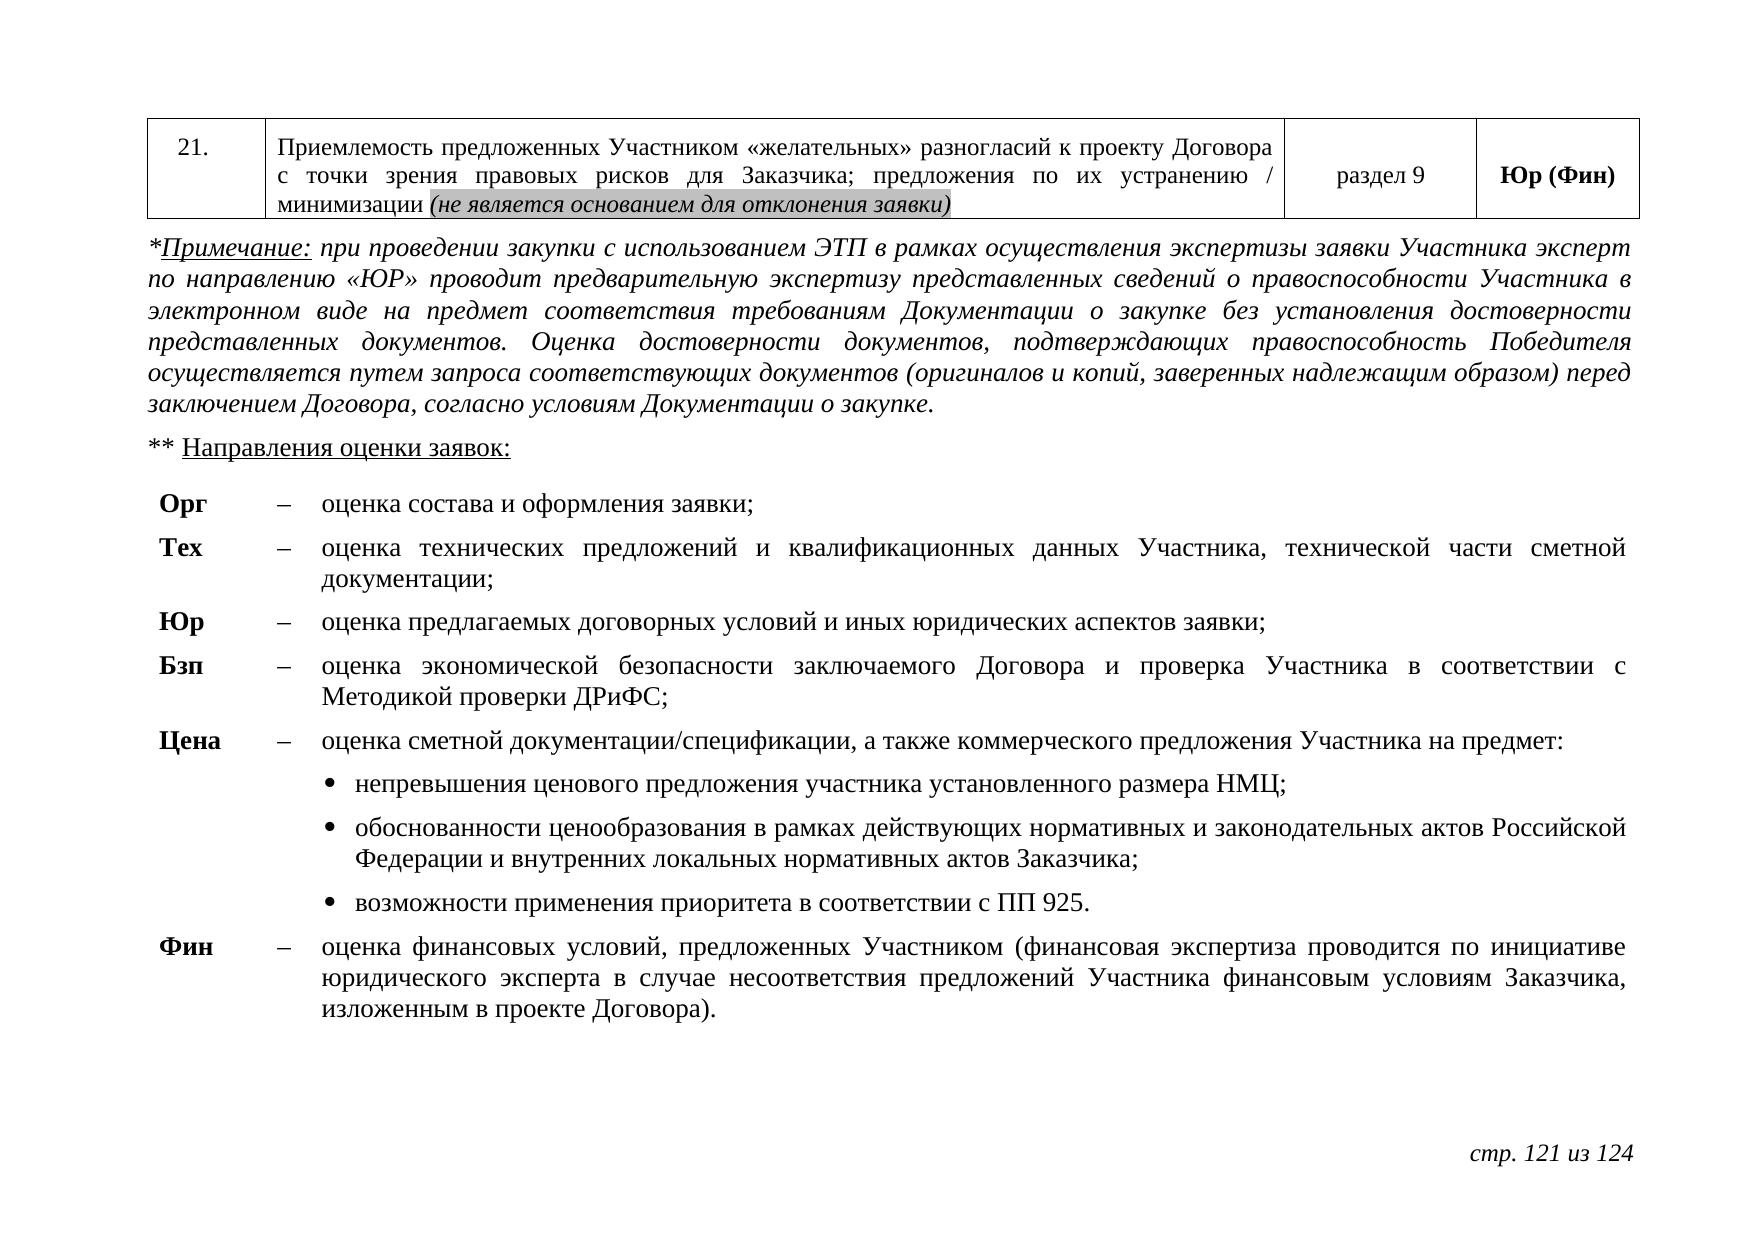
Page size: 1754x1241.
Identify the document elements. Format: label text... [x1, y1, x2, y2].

table_cell оценка финансовых условий, предложенных Участником (финансовая экспертиза проводится по инициативе юридического эксперта в случае несоответствия предложений Участника финансовым условиям Заказчика, изложенным в проекте Договора). [310, 918, 1639, 1029]
table_cell Юр [148, 593, 266, 637]
table_cell [148, 119, 265, 218]
text *Примечание: при проведении закупки с использованием ЭТП в рамках осуществления экспертизы заявки Участника эксперт по направлению «ЮР» проводит предварительную экспертизу представленных сведений о правоспособности Участника в электронном виде на предмет соответствия требованиям Документации о закупке без установления достоверности представленных документов. Оценка достоверности документов, подтверждающих правоспособность Победителя осуществляется путем запроса соответствующих документов (оригиналов и копий, заверенных надлежащим образом) перед заключением Договора, согласно условиям Документации о закупке. [148, 231, 1636, 418]
table_header – [266, 475, 310, 518]
table_cell оценка технических предложений и квалификационных данных Участника, технической части сметной документации; [310, 518, 1639, 593]
table_cell – [266, 918, 310, 1029]
table_cell – [266, 637, 310, 711]
table_cell оценка экономической безопасности заключаемого Договора и проверка Участника в соответствии с Методикой проверки ДРиФС; [310, 637, 1639, 711]
table_cell Фин [148, 918, 266, 1029]
table_cell оценка сметной документации/спецификации, а также коммерческого предложения Участника на предмет: непревышения ценового предложения участника установленного размера НМЦ; обоснованности ценообразования в рамках действующих нормативных и законодательных актов Российской Федерации и внутренних локальных нормативных актов Заказчика; возможности применения приоритета в соответствии с ПП 925. [310, 711, 1639, 917]
table_cell – [266, 593, 310, 637]
table_cell – [266, 518, 310, 593]
text ** Направления оценки заявок: [148, 431, 1636, 462]
table_header оценка состава и оформления заявки; [310, 475, 1639, 518]
table_cell оценка предлагаемых договорных условий и иных юридических аспектов заявки; [310, 593, 1639, 637]
table_cell – [266, 711, 310, 917]
table_cell Приемлемость предложенных Участником «желательных» разногласий к проекту Договора с точки зрения правовых рисков для Заказчика; предложения по их устранению / минимизации (не является основанием для отклонения заявки) [266, 119, 1284, 218]
table_header Орг [148, 475, 266, 518]
table_cell Цена [148, 711, 266, 917]
table_cell Бзп [148, 637, 266, 711]
table_cell Тех [148, 518, 266, 593]
table_cell Юр (Фин) [1477, 119, 1639, 218]
table_cell раздел 9 [1285, 119, 1476, 218]
